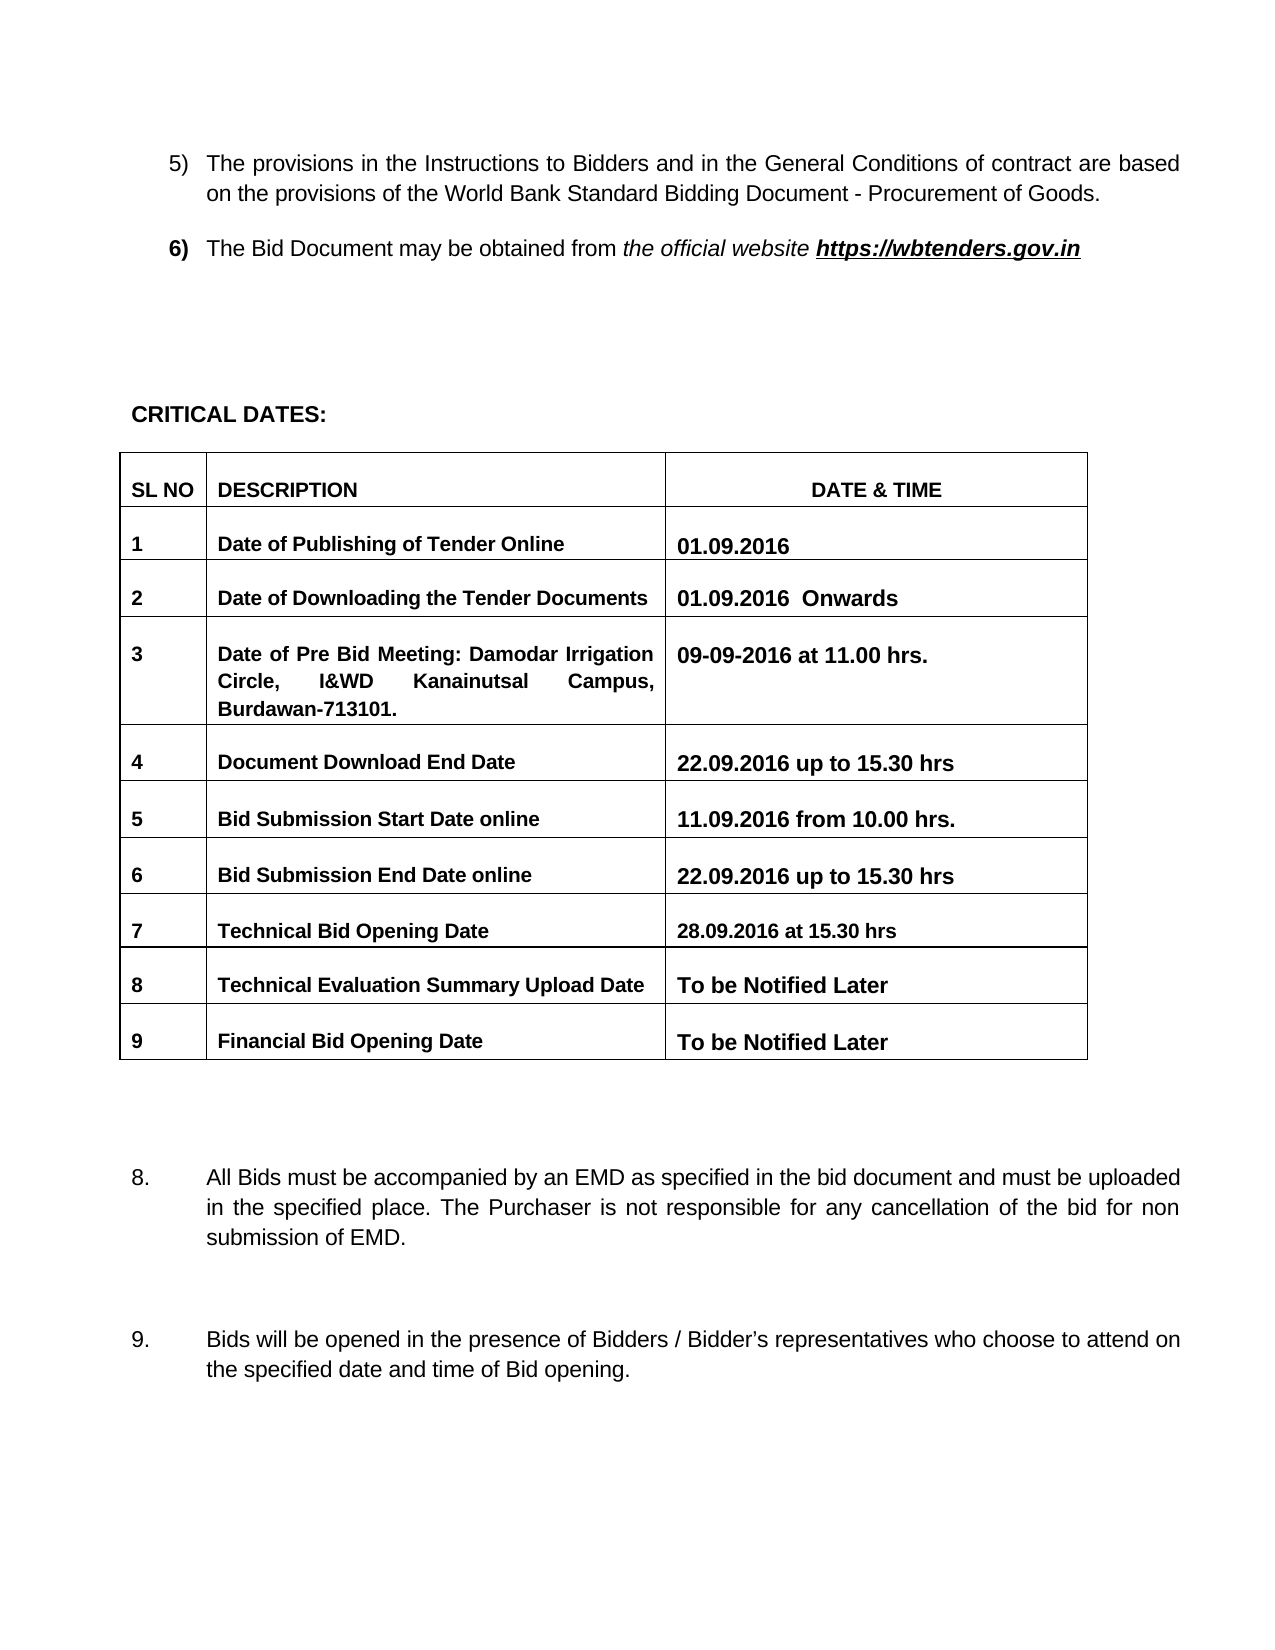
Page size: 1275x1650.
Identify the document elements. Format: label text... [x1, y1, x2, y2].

table_cell Bid Submission End Date online [207, 838, 665, 893]
text 9. Bids will be opened in the presence of Bidders / Bidder’s representatives who choose to attend on the specified date and time of Bid opening. [131, 1326, 1181, 1383]
table_cell Date of Pre Bid Meeting: Damodar Irrigation Circle, I&WD Kanainutsal Campus, Burdawan-713101. [207, 617, 665, 724]
table_cell 22.09.2016 up to 15.30 hrs [666, 725, 1087, 780]
list The Bid Document may be obtained from the official website https://wbtenders.gov.in [169, 235, 1181, 262]
table_cell 5 [121, 781, 206, 837]
text 8. All Bids must be accompanied by an EMD as specified in the bid document and must be uploaded in the specified place. The Purchaser is not responsible for any cancellation of the bid for non submission of EMD. [131, 1164, 1181, 1251]
table_cell Document Download End Date [207, 725, 665, 780]
table_cell Technical Evaluation Summary Upload Date [207, 948, 665, 1003]
table_cell 2 [121, 560, 206, 616]
table_header DATE & TIME [666, 453, 1087, 506]
table_cell 9 [121, 1004, 206, 1059]
table_cell 1 [121, 507, 206, 559]
table_cell 7 [121, 894, 206, 946]
table_cell 28.09.2016 at 15.30 hrs [666, 894, 1087, 946]
table_cell 01.09.2016 [666, 507, 1087, 559]
table_cell 11.09.2016 from 10.00 hrs. [666, 781, 1087, 837]
table_header DESCRIPTION [207, 453, 665, 506]
table_cell 3 [121, 617, 206, 724]
table_cell Technical Bid Opening Date [207, 894, 665, 946]
table_cell 8 [121, 948, 206, 1003]
table_cell 22.09.2016 up to 15.30 hrs [666, 838, 1087, 893]
table_cell 6 [121, 838, 206, 893]
table_cell Date of Downloading the Tender Documents [207, 560, 665, 616]
table_cell 09-09-2016 at 11.00 hrs. [666, 617, 1087, 724]
table_cell Date of Publishing of Tender Online [207, 507, 665, 559]
table_cell 4 [121, 725, 206, 780]
table_cell To be Notified Later [666, 948, 1087, 1003]
table_cell Bid Submission Start Date online [207, 781, 665, 837]
text CRITICAL DATES: [131, 401, 1275, 427]
table_cell 01.09.2016 Onwards [666, 560, 1087, 616]
table_header SL NO [121, 453, 206, 506]
list The provisions in the Instructions to Bidders and in the General Conditions of contract are based on the provisions of the World Bank Standard Bidding Document - Procurement of Goods. [169, 150, 1181, 207]
table_cell To be Notified Later [666, 1004, 1087, 1059]
table_cell Financial Bid Opening Date [207, 1004, 665, 1059]
